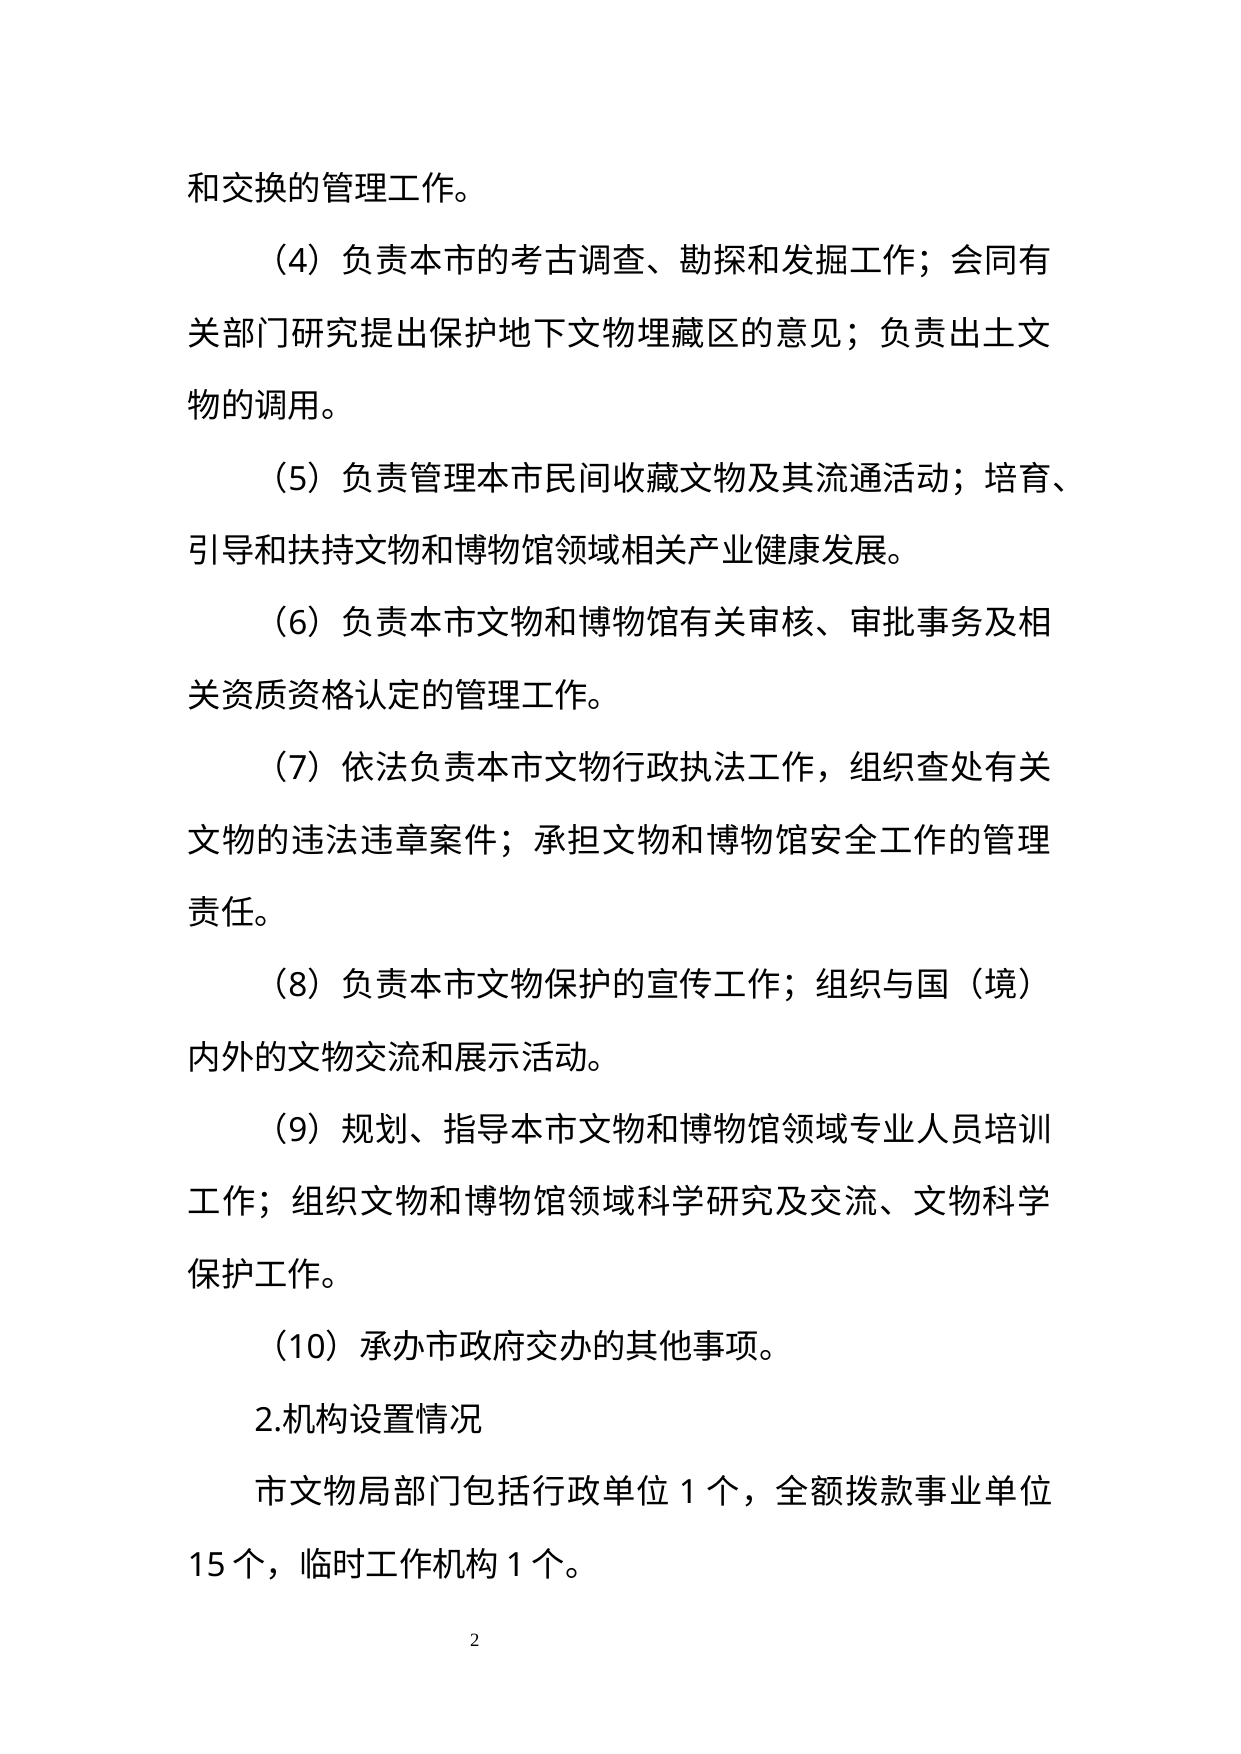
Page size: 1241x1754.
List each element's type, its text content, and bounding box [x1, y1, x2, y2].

text （6）负责本市文物和博物馆有关审核、审批事务及相关资质资格认定的管理工作。 [187, 596, 1053, 717]
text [187, 162, 1053, 210]
text （9）规划、指导本市文物和博物馆领域专业人员培训工作；组织文物和博物馆领域科学研究及交流、文物科学保护工作。 [187, 1103, 1053, 1296]
text 2.机构设置情况 [187, 1392, 1053, 1441]
text （8）负责本市文物保护的宣传工作；组织与国（境）内外的文物交流和展示活动。 [187, 958, 1053, 1079]
text （7）依法负责本市文物行政执法工作，组织查处有关文物的违法违章案件；承担文物和博物馆安全工作的管理责任。 [187, 741, 1053, 934]
text （4）负责本市的考古调查、勘探和发掘工作；会同有关部门研究提出保护地下文物埋藏区的意见；负责出土文物的调用。 [187, 234, 1053, 427]
text （10）承办市政府交办的其他事项。 [187, 1320, 1053, 1368]
text （5）负责管理本市民间收藏文物及其流通活动；培育、引导和扶持文物和博物馆领域相关产业健康发展。 [187, 451, 1053, 572]
text 市文物局部门包括行政单位1个，全额拨款事业单位15个，临时工作机构1个。 [187, 1465, 1053, 1586]
